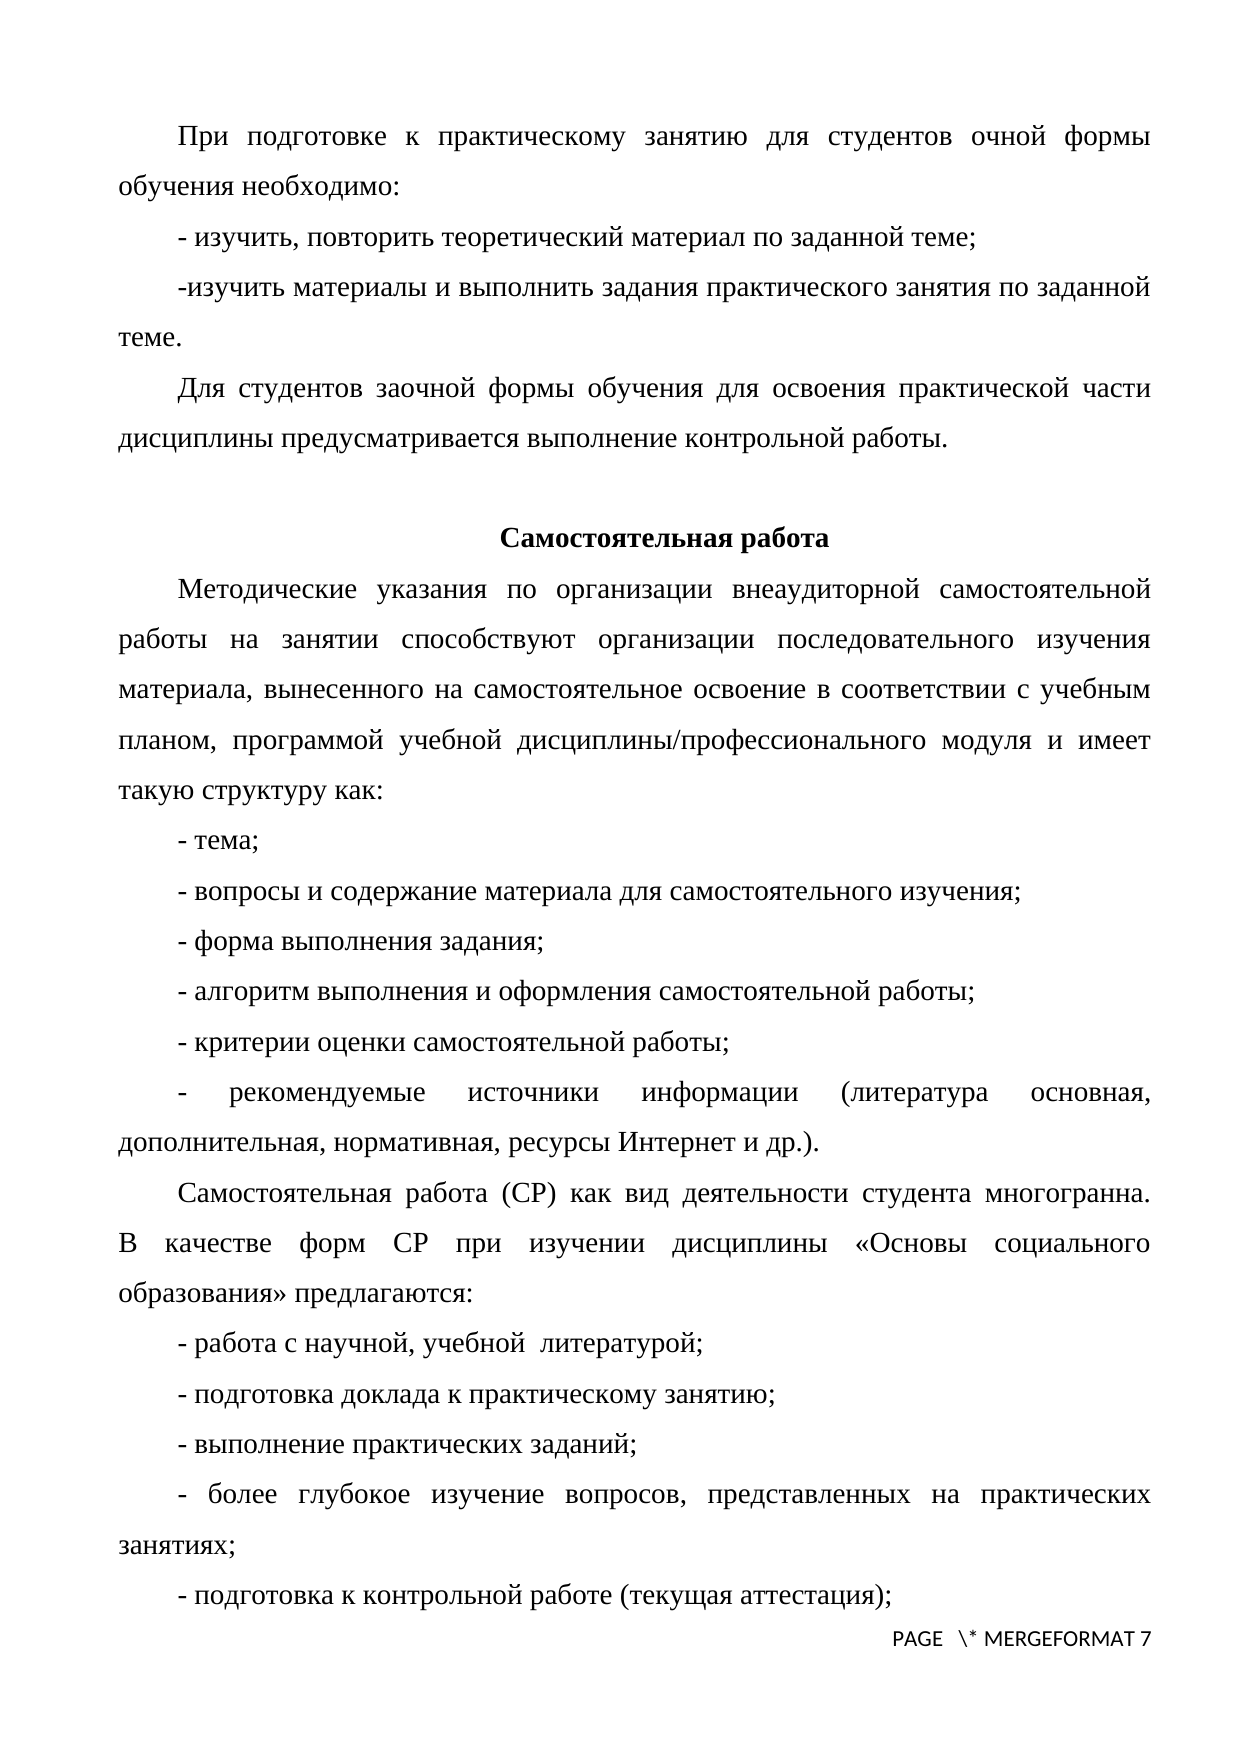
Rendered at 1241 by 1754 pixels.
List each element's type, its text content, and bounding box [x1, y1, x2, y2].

text Самостоятельная работа (СР) как вид деятельности студента многогранна. В качестве форм СР при изучении дисциплины «Основы социального образования» предлагаются: [118, 1175, 1152, 1309]
text - выполнение практических заданий; [118, 1426, 1152, 1460]
text - алгоритм выполнения и оформления самостоятельной работы; [118, 973, 1152, 1007]
text - более глубокое изучение вопросов, представленных на практических занятиях; [118, 1477, 1152, 1560]
text - работа с научной, учебной литературой; [118, 1326, 1152, 1359]
text Самостоятельная работа [118, 521, 1152, 554]
text Методические указания по организации внеаудиторной самостоятельной работы на занятии способствуют организации последовательного изучения материала, вынесенного на самостоятельное освоение в соответствии с учебным планом, программой учебной дисциплины/профессионального модуля и имеет такую структуру как: [118, 571, 1152, 806]
text - форма выполнения задания; [118, 923, 1152, 957]
text - изучить, повторить теоретический материал по заданной теме; [118, 219, 1152, 252]
text Для студентов заочной формы обучения для освоения практической части дисциплины предусматривается выполнение контрольной работы. [118, 370, 1152, 453]
text - тема; [118, 822, 1152, 856]
text При подготовке к практическому занятию для студентов очной формы обучения необходимо: [118, 118, 1152, 202]
text - рекомендуемые источники информации (литература основная, дополнительная, нормативная, ресурсы Интернет и др.). [118, 1074, 1152, 1158]
text - вопросы и содержание материала для самостоятельного изучения; [118, 873, 1152, 906]
text - критерии оценки самостоятельной работы; [118, 1024, 1152, 1057]
text - подготовка доклада к практическому занятию; [118, 1376, 1152, 1409]
text -изучить материалы и выполнить задания практического занятия по заданной теме. [118, 269, 1152, 353]
text - подготовка к контрольной работе (текущая аттестация); [118, 1577, 1152, 1611]
